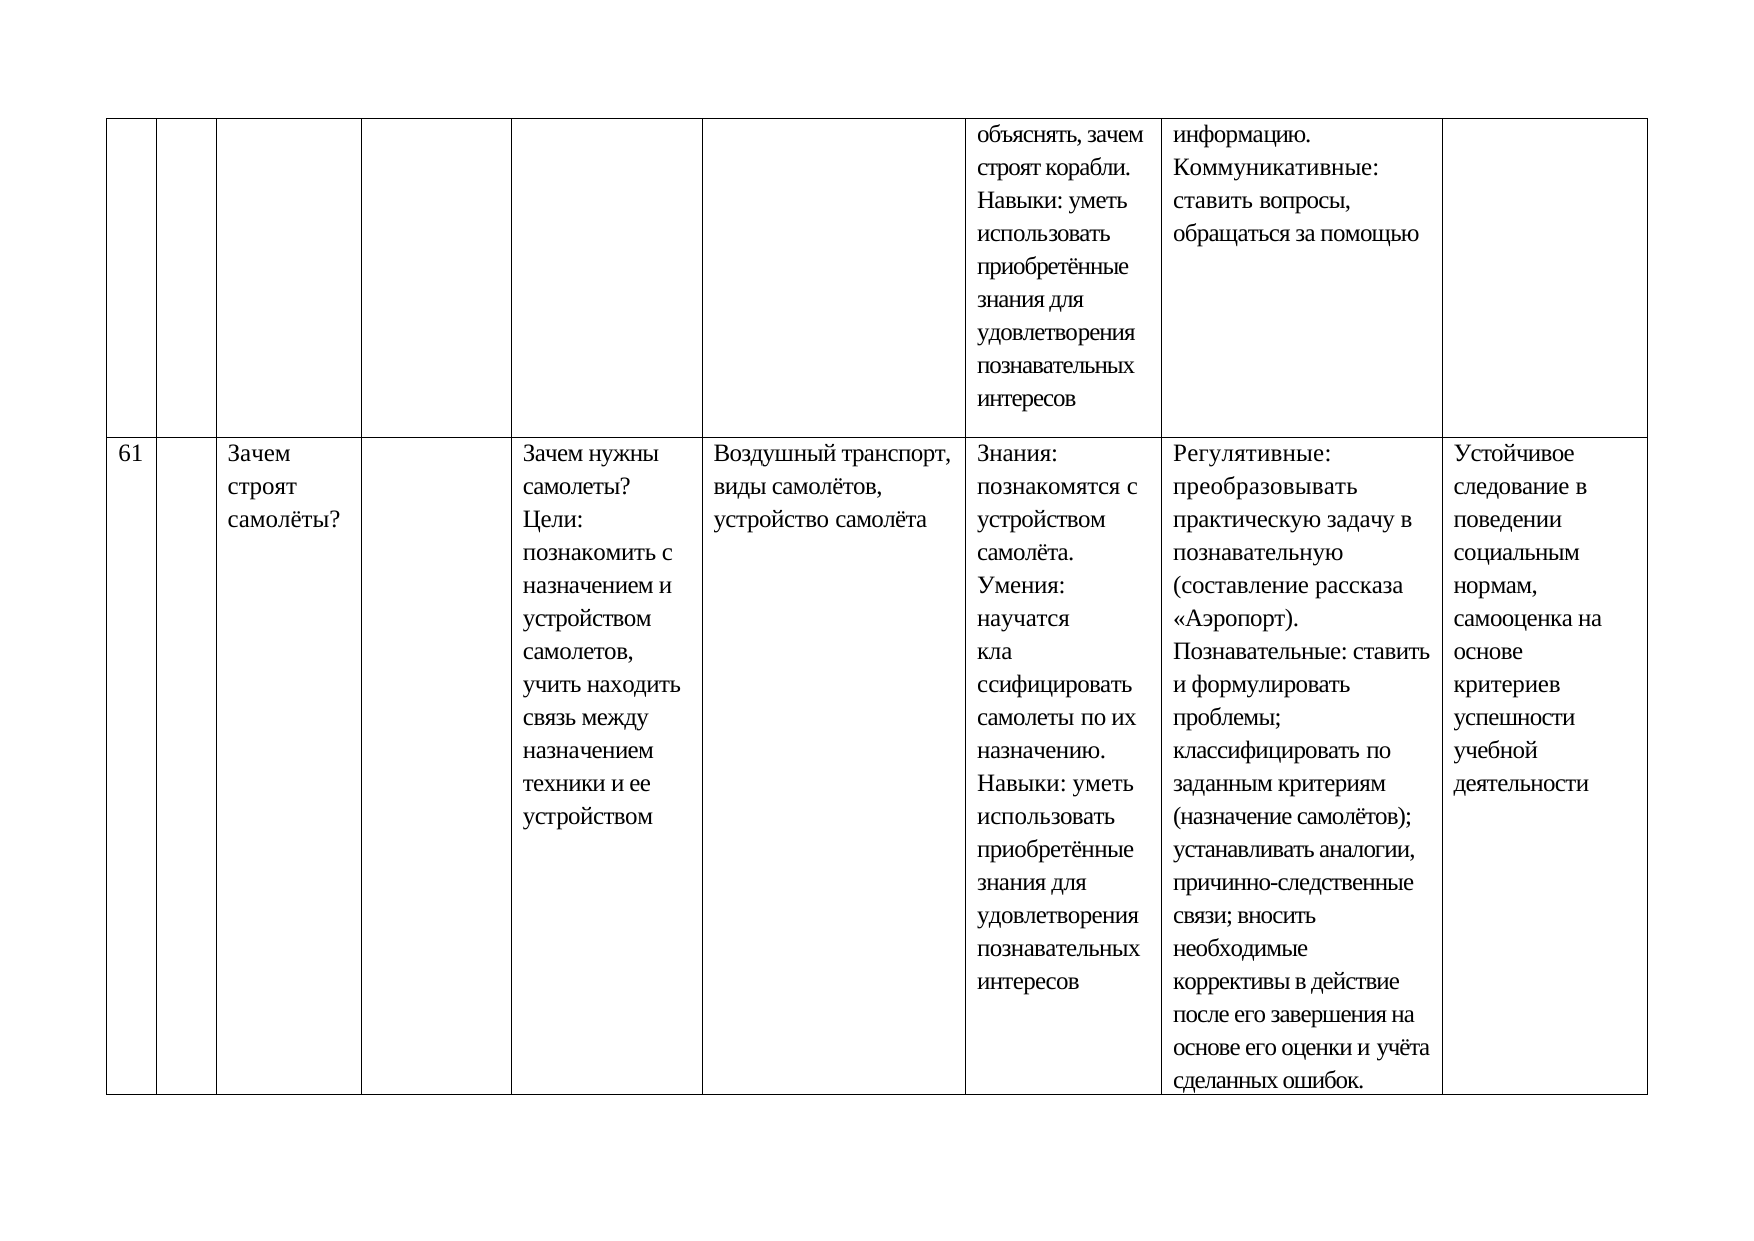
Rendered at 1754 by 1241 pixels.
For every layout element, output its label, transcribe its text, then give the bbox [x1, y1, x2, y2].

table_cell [217, 438, 361, 1094]
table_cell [512, 119, 702, 437]
table_cell [157, 119, 216, 437]
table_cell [703, 438, 965, 1094]
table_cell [217, 119, 361, 437]
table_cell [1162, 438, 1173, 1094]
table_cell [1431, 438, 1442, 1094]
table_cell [1443, 438, 1647, 1094]
table_cell [362, 119, 511, 437]
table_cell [1443, 119, 1647, 437]
table_cell 60 [107, 119, 156, 437]
table_cell 61 [107, 438, 156, 1094]
table_cell [157, 438, 216, 1094]
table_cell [703, 119, 965, 437]
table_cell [512, 438, 702, 1094]
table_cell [966, 438, 1161, 1094]
table_cell [362, 438, 511, 1094]
